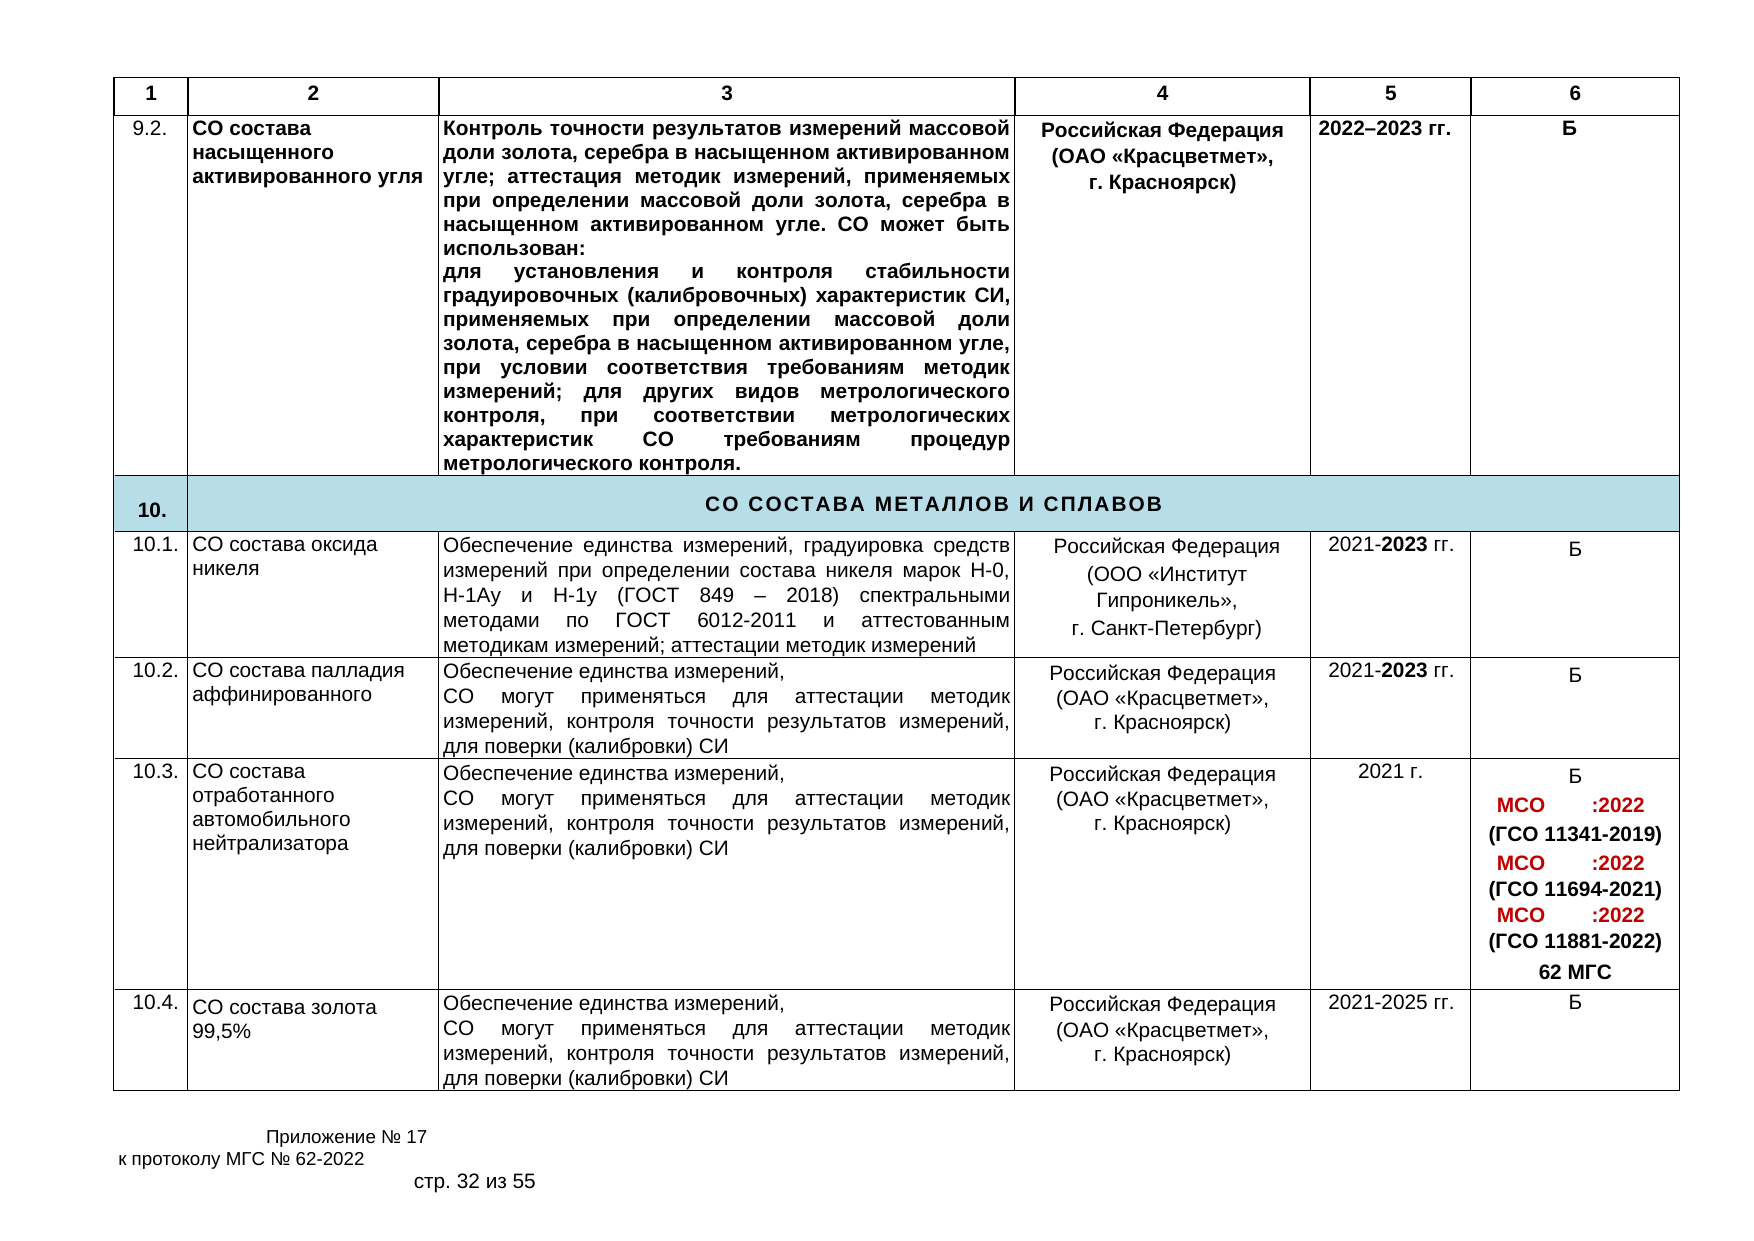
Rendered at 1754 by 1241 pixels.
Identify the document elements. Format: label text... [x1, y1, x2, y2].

table_cell Обеспечение единства измерений, СО могут применяться для аттестации методик измерений, контроля точности результатов измерений, для поверки (калибровки) СИ [439, 759, 1014, 989]
table_header 2 [189, 78, 438, 114]
table_cell 2021-2023 гг. [1311, 532, 1470, 657]
table_cell Обеспечение единства измерений, СО могут применяться для аттестации методик измерений, контроля точности результатов измерений, для поверки (калибровки) СИ [439, 658, 1014, 758]
table_cell СО состава палладия аффинированного [188, 658, 438, 758]
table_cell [1015, 990, 1310, 1090]
table_cell [114, 989, 187, 1090]
table_cell СО состава оксида никеля [188, 532, 438, 657]
table_header 6 [1472, 78, 1679, 114]
table_cell 2021-2023 гг. [1311, 658, 1470, 758]
table_cell 2021 г. [1311, 759, 1470, 989]
table_cell Обеспечение единства измерений, градуировка средств измерений при определении состава никеля марок Н-0, Н-1Ау и Н-1у (ГОСТ 849 – 2018) спектральными методами по ГОСТ 6012-2011 и аттестованным методикам измерений; аттестации методик измерений [439, 532, 1014, 657]
table_cell Б [1471, 532, 1679, 657]
table_cell Российская Федерация (ОАО «Красцветмет», г. Красноярск) [1015, 116, 1310, 475]
table_cell СО СОСТАВА МЕТАЛЛОВ И СПЛАВОВ [188, 476, 1679, 531]
table_cell [114, 116, 187, 475]
table_cell 2022–2023 гг. [1311, 116, 1470, 475]
table_cell Российская Федерация (ОАО «Красцветмет», г. Красноярск) [1015, 658, 1310, 758]
table_cell Б [1471, 116, 1679, 475]
table_cell СО состава отработанного автомобильного нейтрализатора [188, 759, 438, 989]
table_header 4 [1016, 78, 1309, 114]
table_cell Российская Федерация (ООО «Институт Гипроникель», г. Санкт-Петербург) [1015, 532, 1310, 657]
table_cell Б [1471, 658, 1679, 758]
table_cell Обеспечение единства измерений, СО могут применяться для аттестации методик измерений, контроля точности результатов измерений, для поверки (калибровки) СИ [439, 990, 1014, 1090]
table_header 1 [115, 78, 187, 114]
table_header 5 [1311, 78, 1470, 114]
table_cell СО состава золота 99,5% [188, 990, 438, 1090]
table_cell [114, 657, 187, 758]
table_cell Контроль точности результатов измерений массовой доли золота, серебра в насыщенном активированном угле; аттестация методик измерений, применяемых при определении массовой доли золота, серебра в насыщенном активированном угле. СО может быть использован: для установления и контроля стабильности градуировочных (калибровочных) характеристик СИ, применяемых при определении массовой доли золота, серебра в насыщенном активированном угле, при условии соответствия требованиям методик измерений; для других видов метрологического контроля, при соответствии метрологических характеристик СО требованиям процедур метрологического контроля. [439, 116, 1014, 475]
table_cell 2021-2025 гг. [1311, 990, 1470, 1090]
table_cell Российская Федерация (ОАО «Красцветмет», г. Красноярск) [1015, 759, 1310, 989]
table_cell Б [1471, 990, 1679, 1090]
table_cell [114, 531, 187, 657]
table_cell СО состава насыщенного активированного угля [188, 116, 438, 475]
table_cell [114, 475, 187, 531]
table_cell [114, 758, 187, 989]
table_cell Б МСО :2022 (ГСО 11341-2019) МСО :2022 (ГСО 11694-2021) МСО :2022 (ГСО 11881-2022) 62 МГС [1471, 759, 1679, 989]
table_header 3 [440, 78, 1014, 114]
